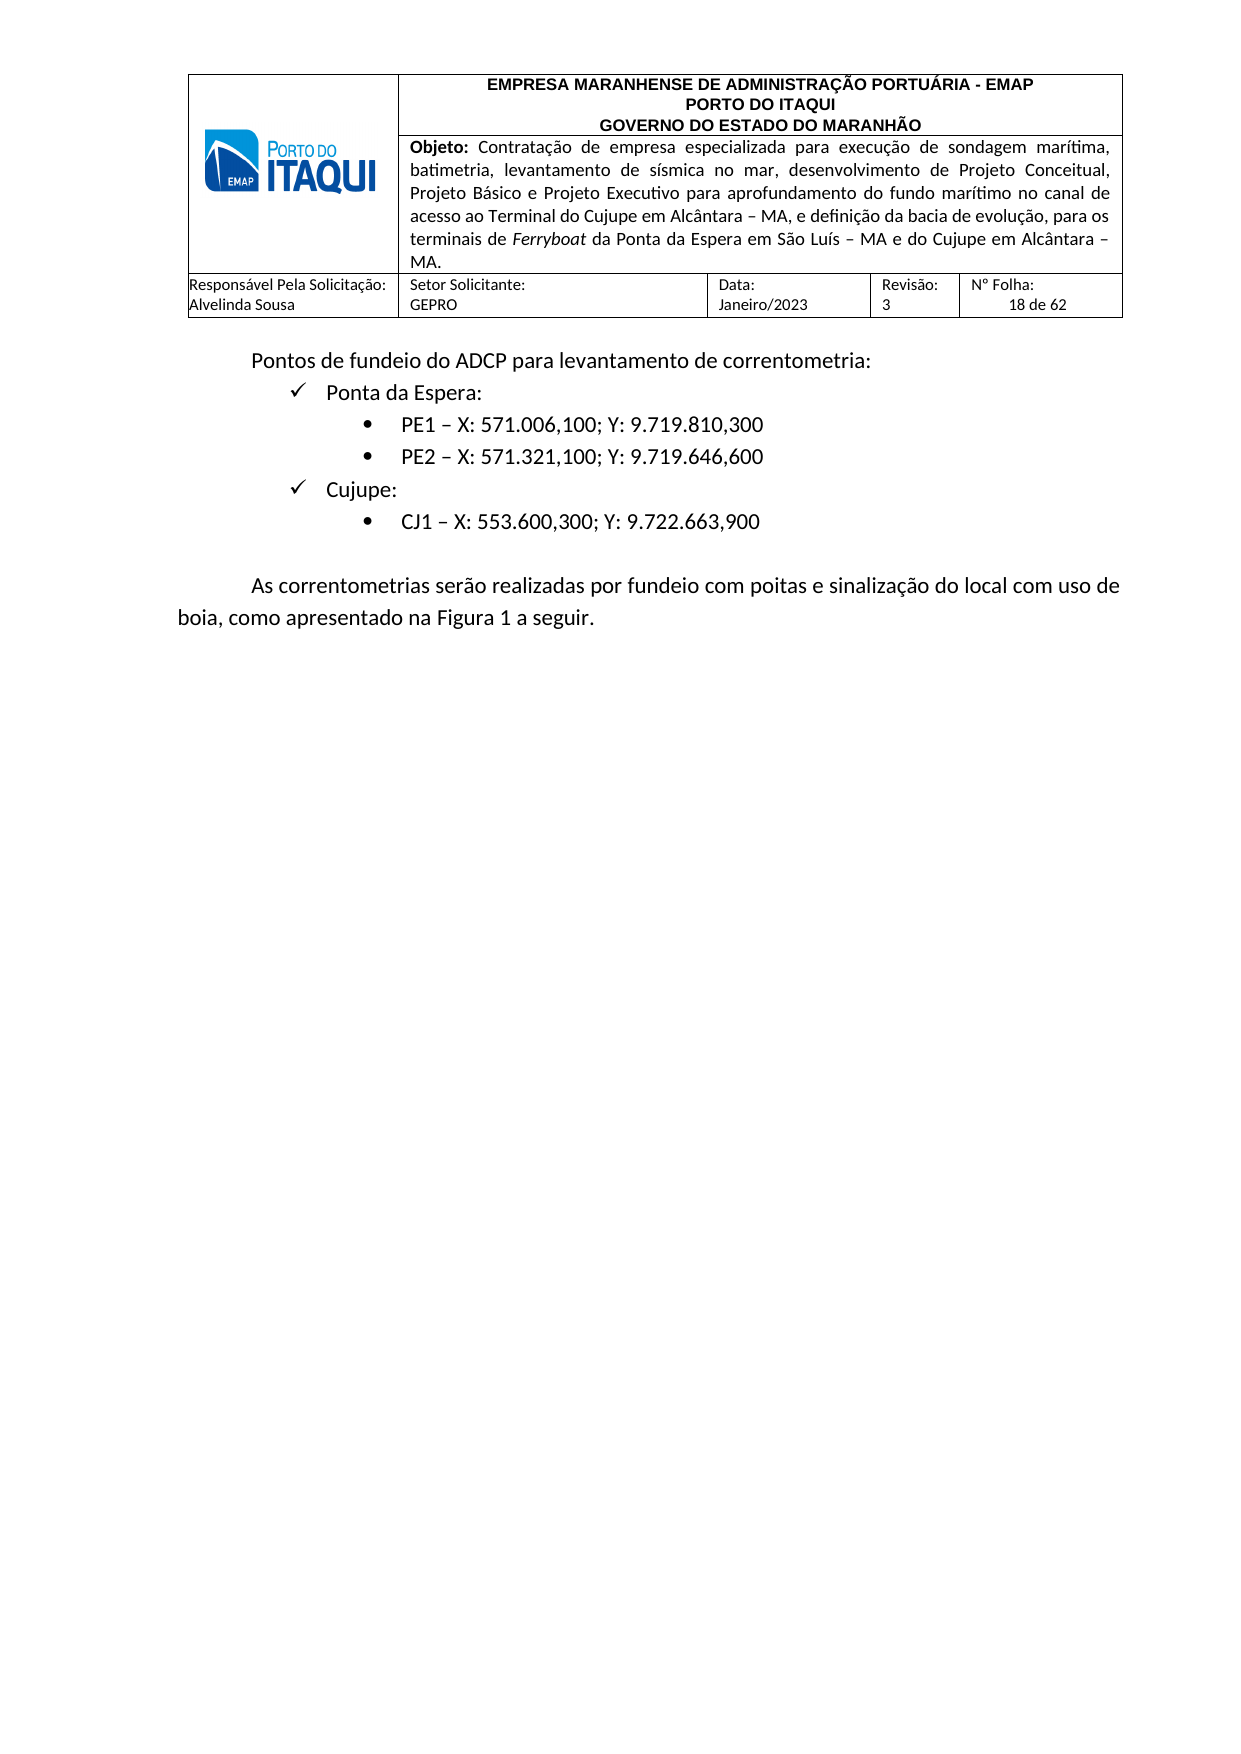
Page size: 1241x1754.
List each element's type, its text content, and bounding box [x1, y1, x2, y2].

text Pontos de fundeio do ADCP para levantamento de correntometria: [177, 346, 1122, 374]
picture [199, 122, 380, 198]
list PE1 – X: 571.006,100; Y: 9.719.810,300 [363, 410, 1122, 438]
list PE2 – X: 571.321,100; Y: 9.719.646,600 [363, 442, 1122, 471]
list CJ1 – X: 553.600,300; Y: 9.722.663,900 [363, 507, 1122, 535]
text As correntometrias serão realizadas por fundeio com poitas e sinalização do local com uso de boia, como apresentado na Figura 1 a seguir. [177, 571, 1122, 631]
list Ponta da Espera: [288, 378, 1122, 406]
list Cujupe: [288, 475, 1122, 503]
